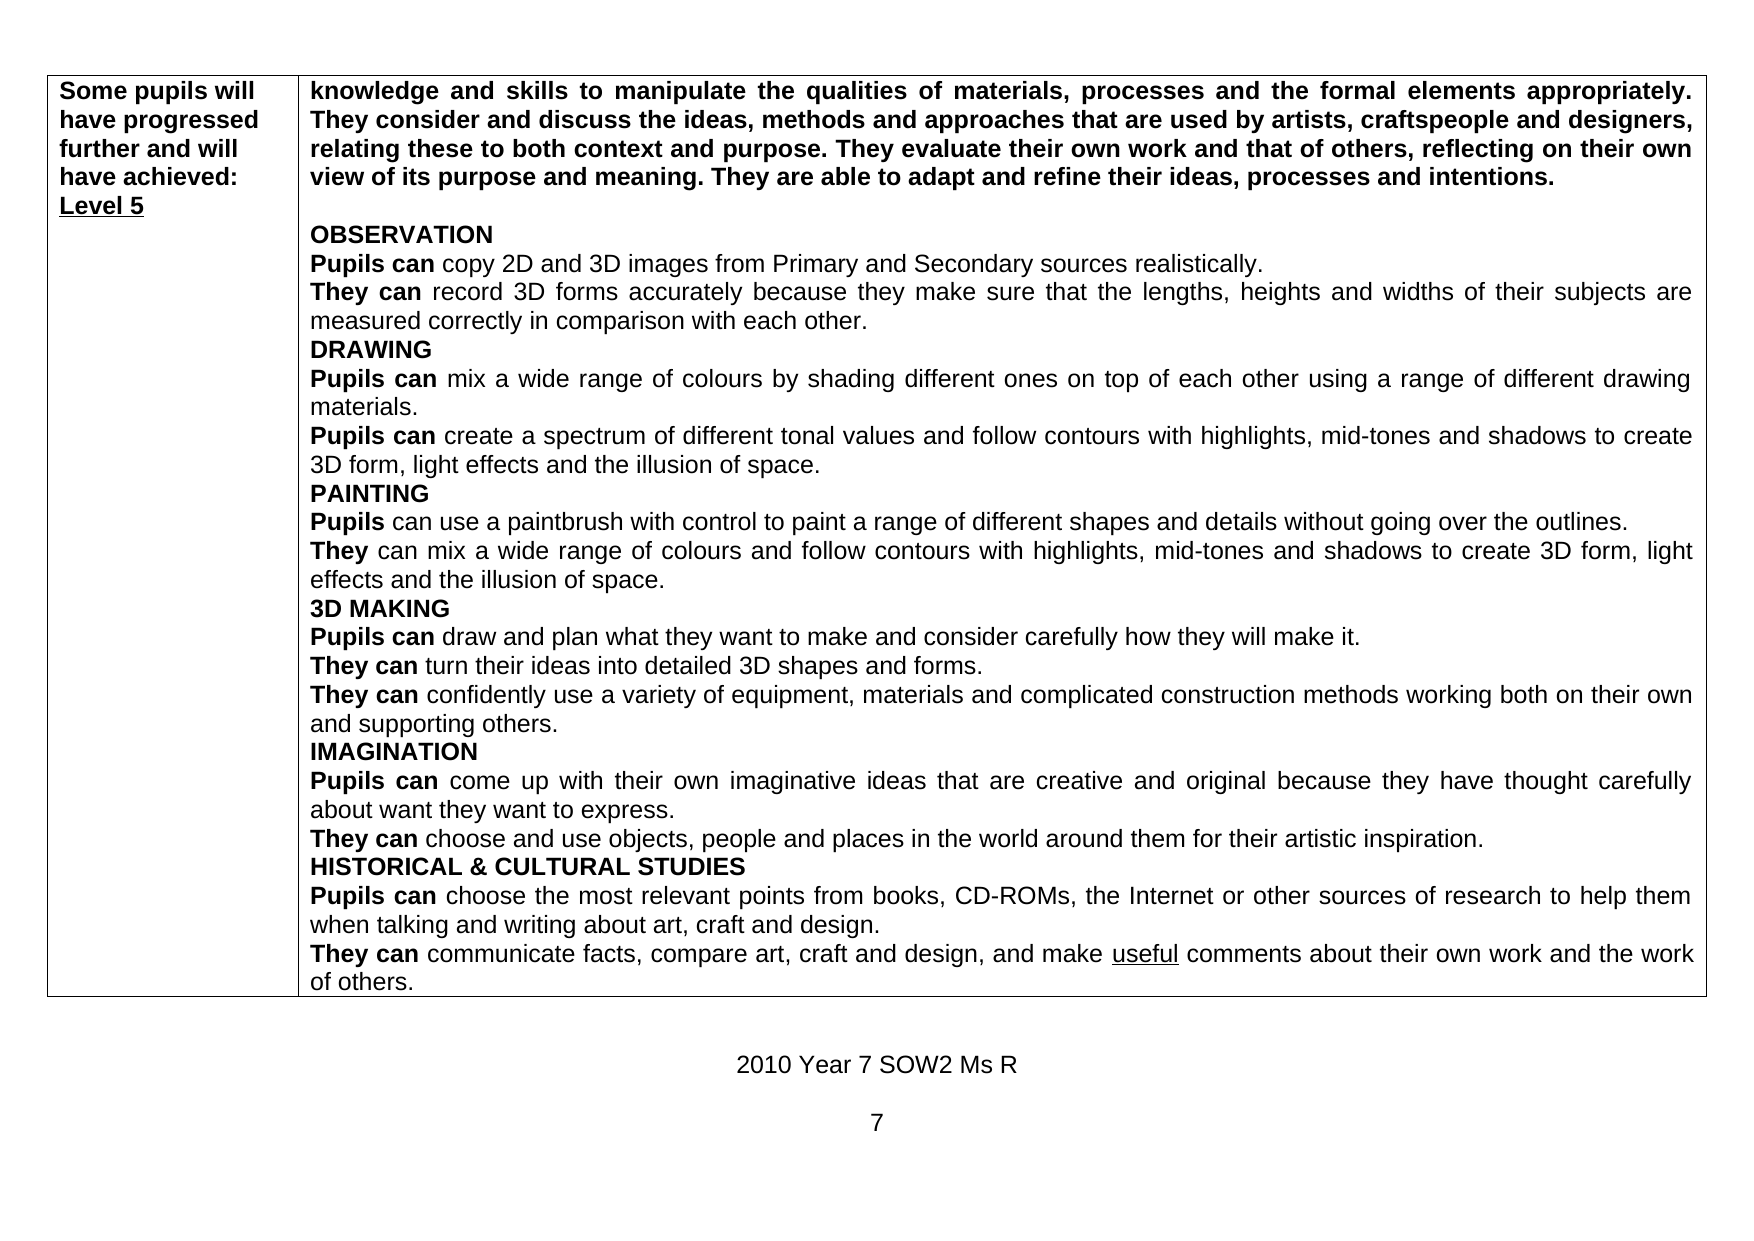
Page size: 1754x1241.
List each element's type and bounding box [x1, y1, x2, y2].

table_cell [48, 76, 298, 996]
table_cell [299, 76, 1706, 996]
